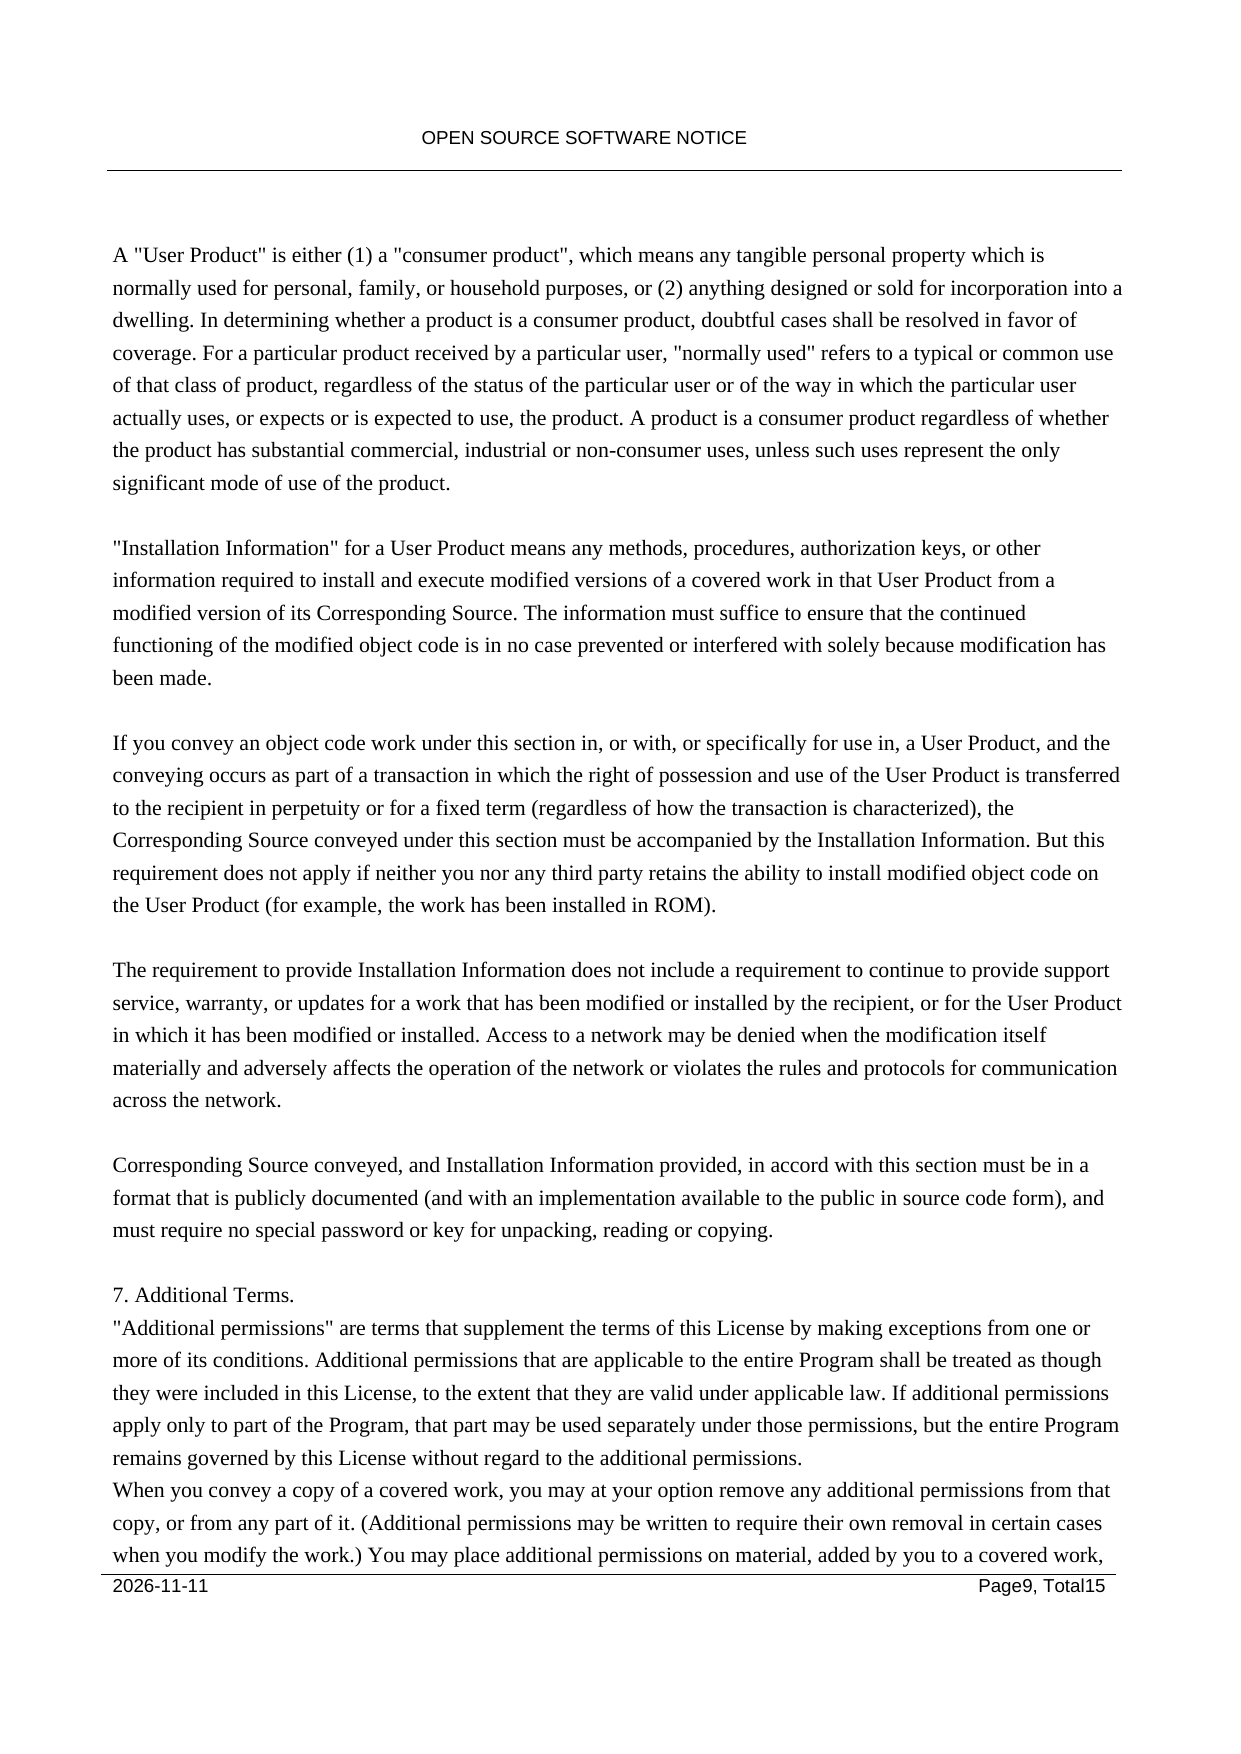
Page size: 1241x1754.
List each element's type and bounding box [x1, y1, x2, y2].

text [112, 206, 1128, 1571]
